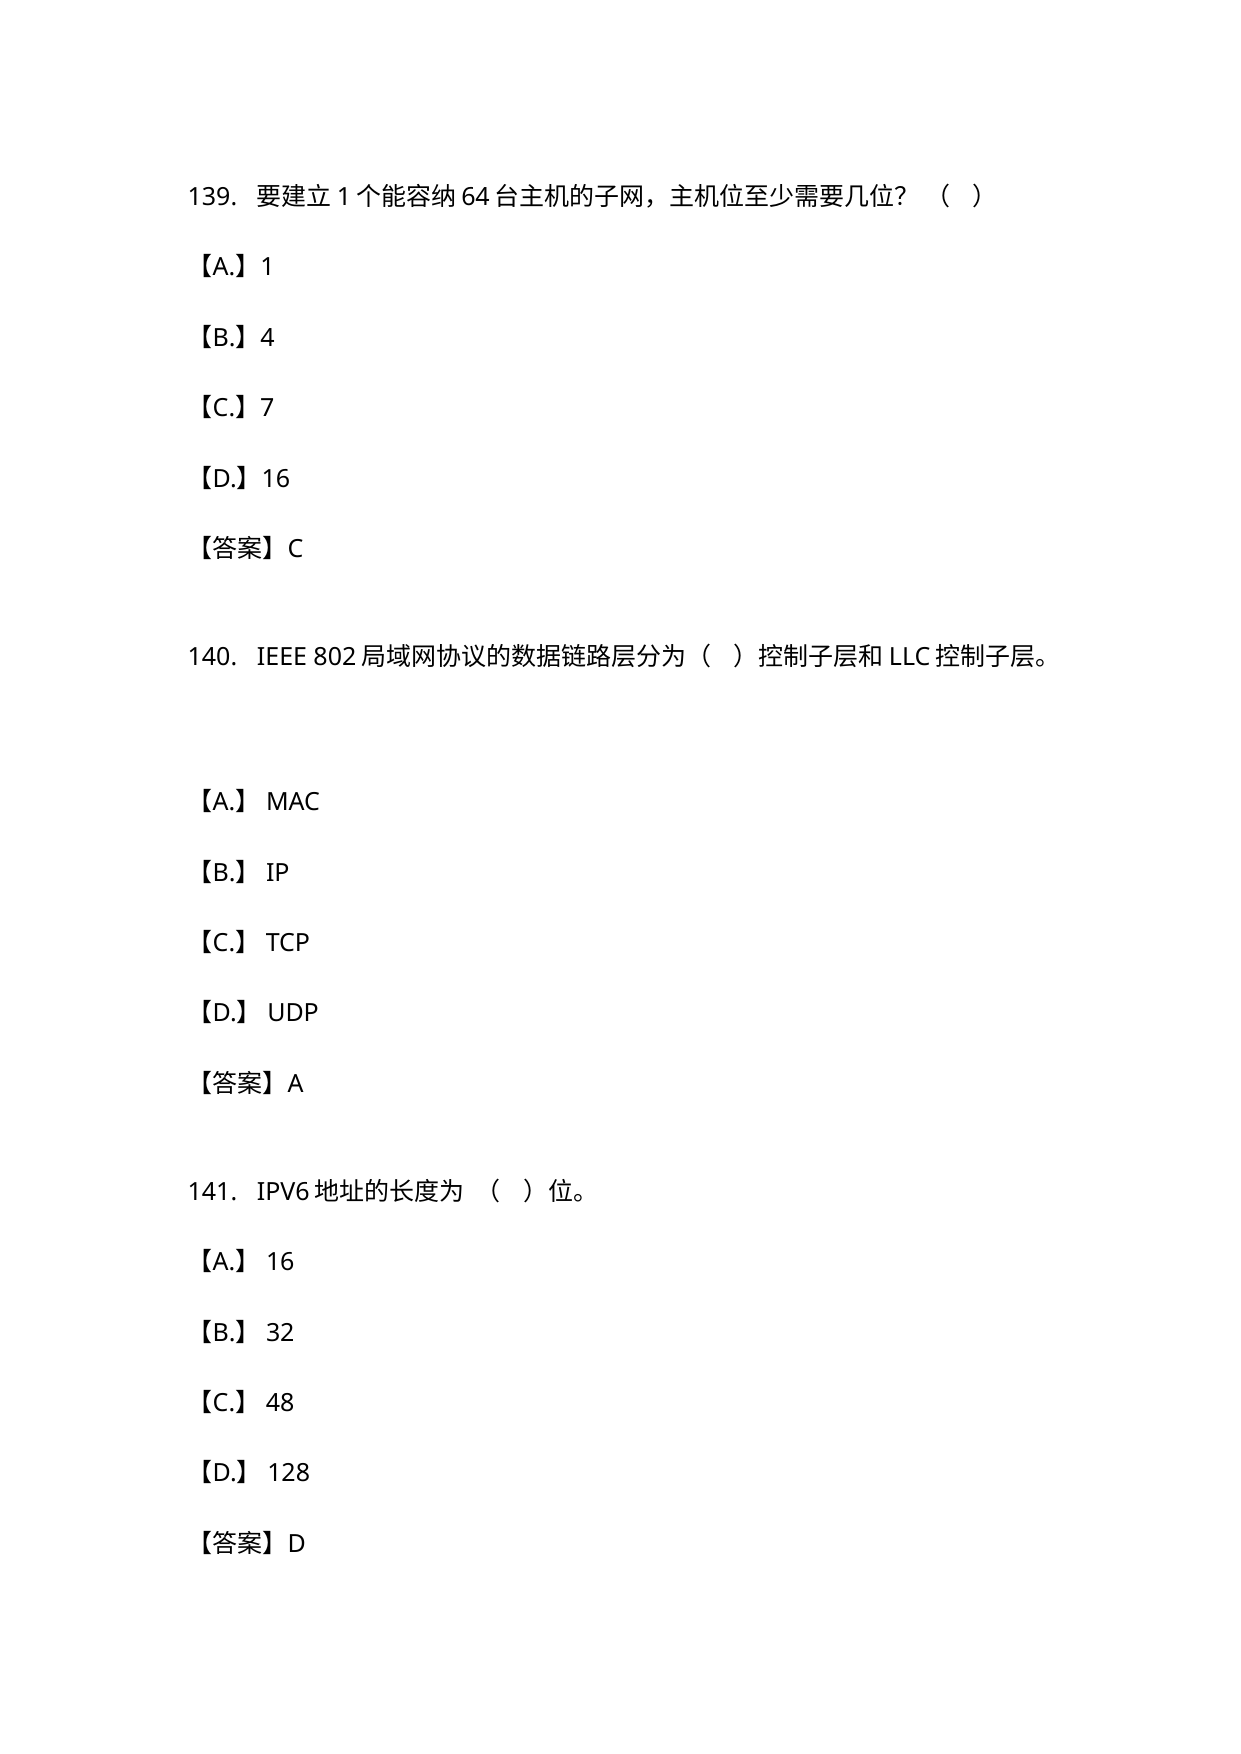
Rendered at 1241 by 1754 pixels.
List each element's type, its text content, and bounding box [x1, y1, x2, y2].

text 【B.】 IP [187, 838, 1053, 903]
list 要建立1个能容纳64台主机的子网，主机位至少需要几位？ （ ） [187, 162, 1053, 227]
text 【D.】 UDP [187, 978, 1053, 1043]
text 【答案】D [187, 1509, 1053, 1574]
text 【答案】A [187, 1049, 1053, 1114]
text 【B.】4 [187, 303, 1053, 368]
text 【A.】1 [187, 232, 1053, 297]
list IEEE 802局域网协议的数据链路层分为（ ）控制子层和LLC控制子层。 [187, 622, 1053, 762]
text 【答案】C [187, 514, 1053, 579]
text 【C.】7 [187, 373, 1053, 438]
text 【A.】 16 [187, 1227, 1053, 1292]
list IPV6地址的长度为 （ ）位。 [187, 1157, 1053, 1222]
text 【A.】 MAC [187, 767, 1053, 832]
text 【D.】 128 [187, 1438, 1053, 1503]
text 【B.】 32 [187, 1298, 1053, 1363]
text 【C.】 48 [187, 1368, 1053, 1433]
text 【D.】16 [187, 444, 1053, 509]
text 【C.】 TCP [187, 908, 1053, 973]
